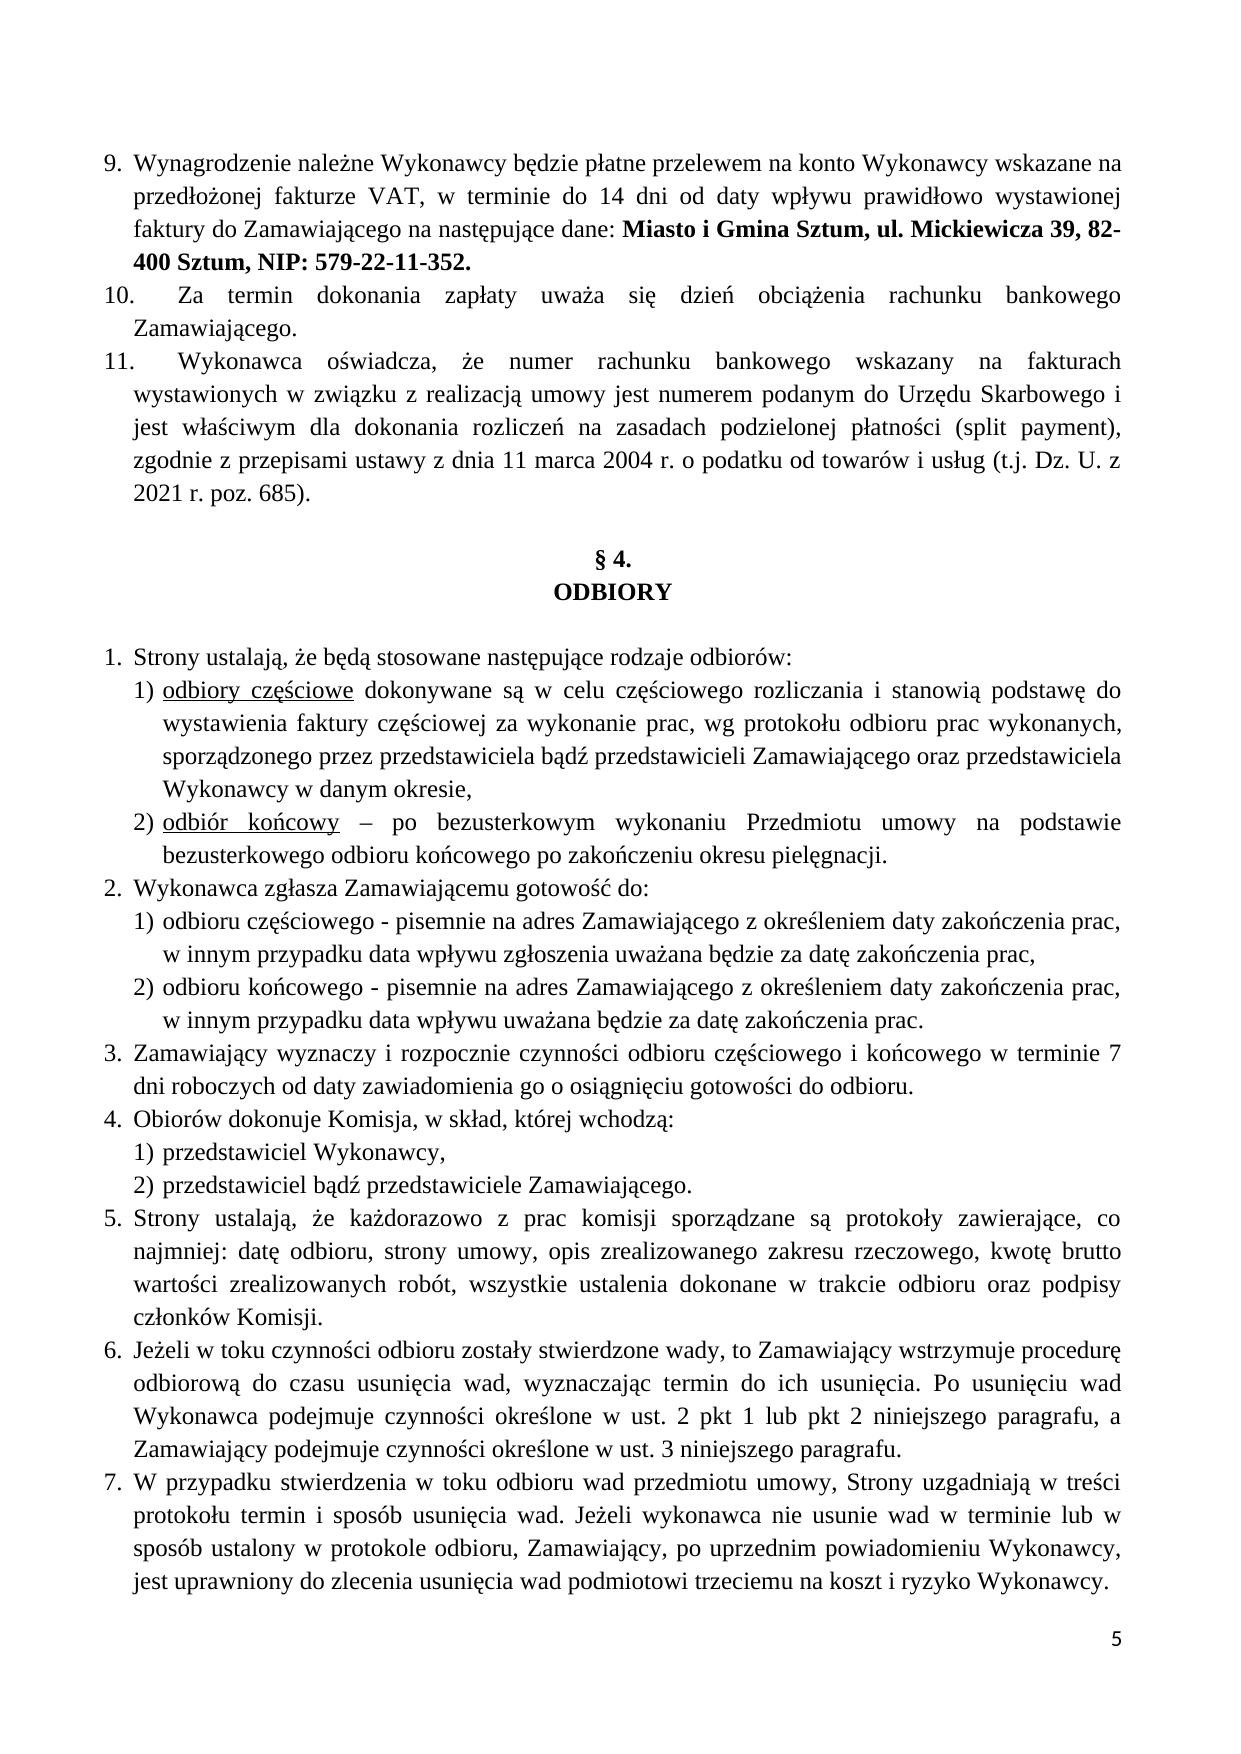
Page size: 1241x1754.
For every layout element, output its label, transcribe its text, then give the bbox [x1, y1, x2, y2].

list odbiory częściowe dokonywane są w celu częściowego rozliczania i stanowią podstawę do wystawienia faktury częściowej za wykonanie prac, wg protokołu odbioru prac wykonanych, sporządzonego przez przedstawiciela bądź przedstawicieli Zamawiającego oraz przedstawiciela Wykonawcy w danym okresie, [133, 675, 1122, 802]
list odbioru końcowego - pisemnie na adres Zamawiającego z określeniem daty zakończenia prac, w innym przypadku data wpływu uważana będzie za datę zakończenia prac. [133, 972, 1122, 1034]
list Zamawiający wyznaczy i rozpocznie czynności odbioru częściowego i końcowego w terminie 7 dni roboczych od daty zawiadomienia go o osiągnięciu gotowości do odbioru. [103, 1038, 1122, 1100]
list przedstawiciel Wykonawcy, [133, 1137, 1122, 1166]
text § 4. [103, 544, 1122, 573]
list Jeżeli w toku czynności odbioru zostały stwierdzone wady, to Zamawiający wstrzymuje procedurę odbiorową do czasu usunięcia wad, wyznaczając termin do ich usunięcia. Po usunięciu wad Wykonawca podejmuje czynności określone w ust. 2 pkt 1 lub pkt 2 niniejszego paragrafu, a Zamawiający podejmuje czynności określone w ust. 3 niniejszego paragrafu. [103, 1335, 1122, 1463]
list Za termin dokonania zapłaty uważa się dzień obciążenia rachunku bankowego Zamawiającego. [103, 280, 1122, 342]
list przedstawiciel bądź przedstawiciele Zamawiającego. [133, 1170, 1122, 1199]
list Wynagrodzenie należne Wykonawcy będzie płatne przelewem na konto Wykonawcy wskazane na przedłożonej fakturze VAT, w terminie do 14 dni od daty wpływu prawidłowo wystawionej faktury do Zamawiającego na następujące dane: Miasto i Gmina Sztum, ul. Mickiewicza 39, 82-400 Sztum, NIP: 579-22-11-352. [103, 148, 1122, 276]
list Obiorów dokonuje Komisja, w skład, której wchodzą: [103, 1104, 1122, 1133]
list odbioru częściowego - pisemnie na adres Zamawiającego z określeniem daty zakończenia prac, w innym przypadku data wpływu zgłoszenia uważana będzie za datę zakończenia prac, [133, 906, 1122, 968]
list Wykonawca zgłasza Zamawiającemu gotowość do: [103, 873, 1122, 902]
list Wykonawca oświadcza, że numer rachunku bankowego wskazany na fakturach wystawionych w związku z realizacją umowy jest numerem podanym do Urzędu Skarbowego i jest właściwym dla dokonania rozliczeń na zasadach podzielonej płatności (split payment), zgodnie z przepisami ustawy z dnia 11 marca 2004 r. o podatku od towarów i usług (t.j. Dz. U. z 2021 r. poz. 685). [103, 346, 1122, 507]
list W przypadku stwierdzenia w toku odbioru wad przedmiotu umowy, Strony uzgadniają w treści protokołu termin i sposób usunięcia wad. Jeżeli wykonawca nie usunie wad w terminie lub w sposób ustalony w protokole odbioru, Zamawiający, po uprzednim powiadomieniu Wykonawcy, jest uprawniony do zlecenia usunięcia wad podmiotowi trzeciemu na koszt i ryzyko Wykonawcy. [103, 1467, 1122, 1595]
list Strony ustalają, że każdorazowo z prac komisji sporządzane są protokoły zawierające, co najmniej: datę odbioru, strony umowy, opis zrealizowanego zakresu rzeczowego, kwotę brutto wartości zrealizowanych robót, wszystkie ustalenia dokonane w trakcie odbioru oraz podpisy członków Komisji. [103, 1203, 1122, 1331]
list Strony ustalają, że będą stosowane następujące rodzaje odbiorów: [103, 642, 1122, 670]
text ODBIORY [103, 577, 1122, 606]
list odbiór końcowy – po bezusterkowym wykonaniu Przedmiotu umowy na podstawie bezusterkowego odbioru końcowego po zakończeniu okresu pielęgnacji. [133, 807, 1122, 868]
